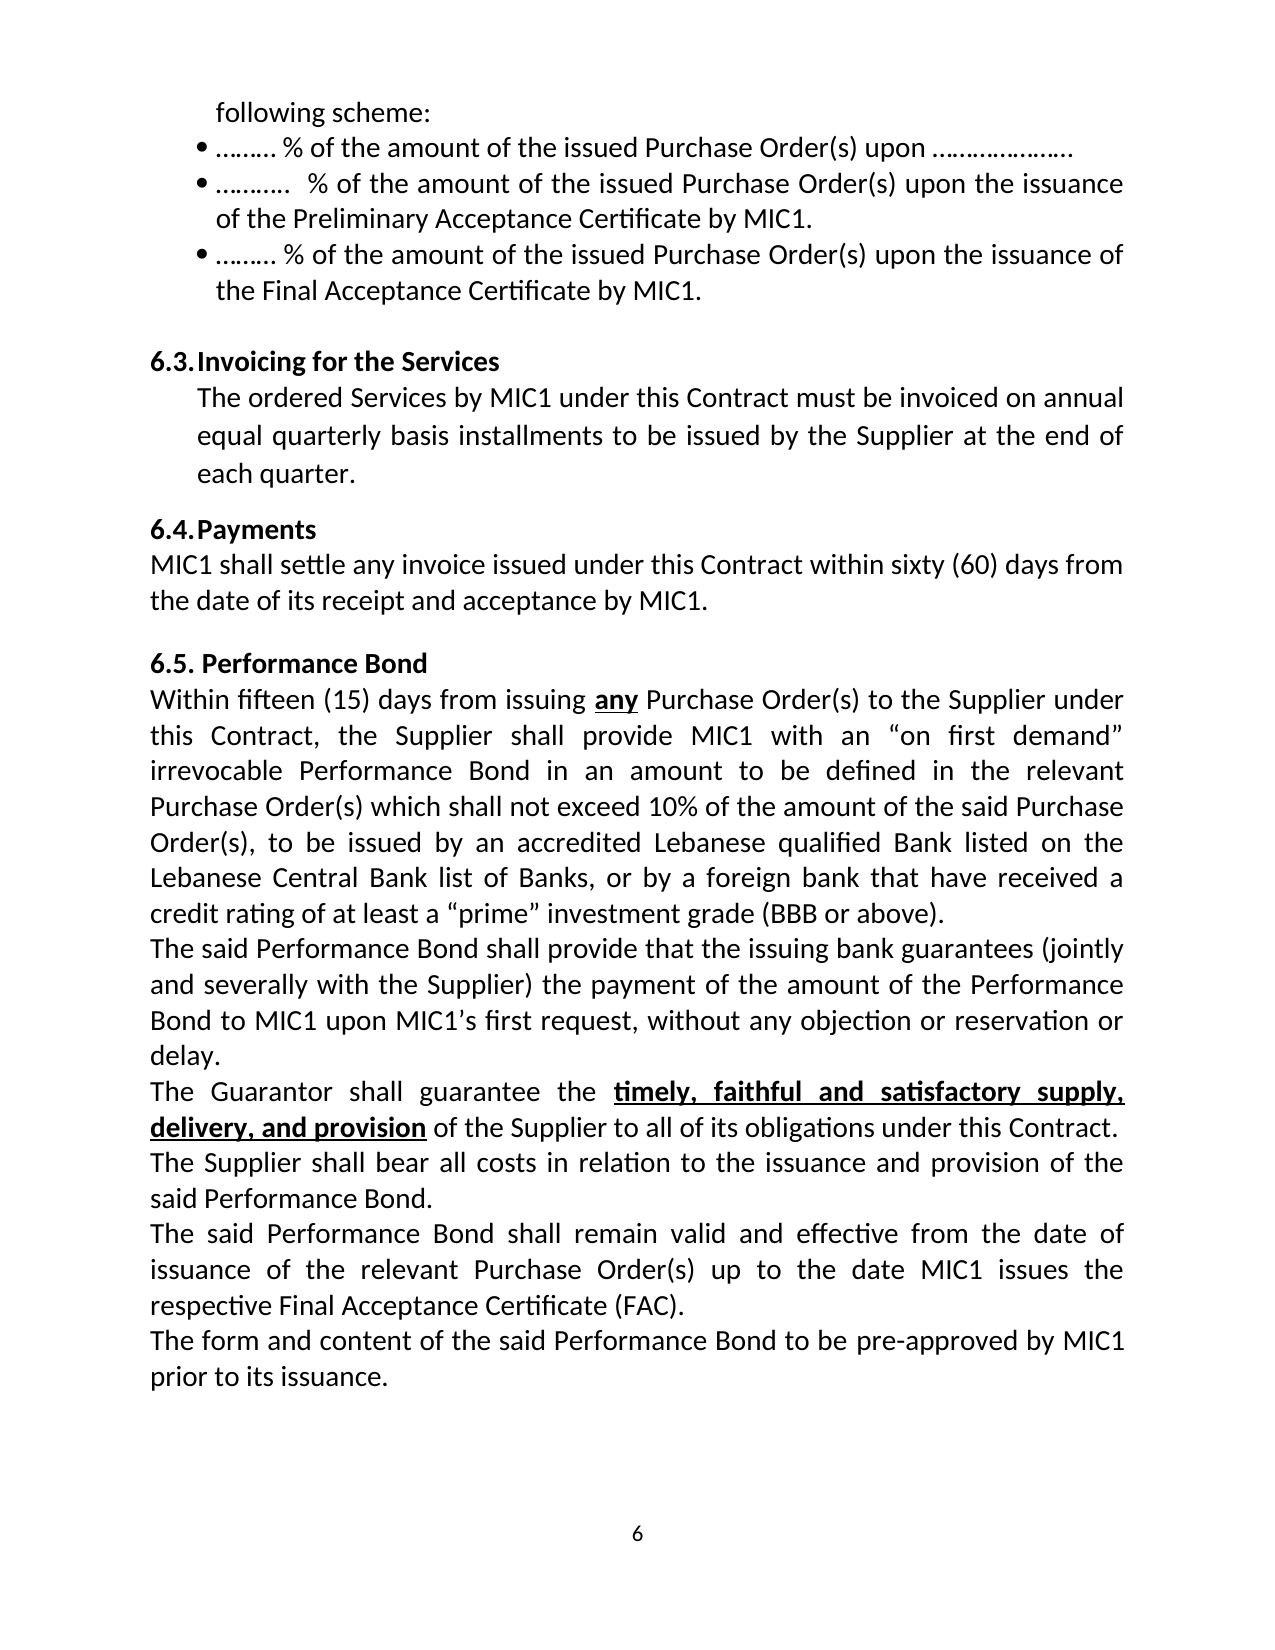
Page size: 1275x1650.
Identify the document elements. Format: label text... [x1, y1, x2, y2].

text The form and content of the said Performance Bond to be pre-approved by MIC1 prior to its issuance. [150, 1322, 1125, 1394]
text The ordered Services by MIC1 under this Contract must be invoiced on annual equal quarterly basis installments to be issued by the Supplier at the end of each quarter. [197, 379, 1125, 491]
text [197, 94, 1125, 129]
text MIC1 shall settle any invoice issued under this Contract within sixty (60) days from the date of its receipt and acceptance by MIC1. [150, 546, 1125, 618]
text 6.5. Performance Bond [150, 646, 1125, 681]
list ……… % of the amount of the issued Purchase Order(s) upon the issuance of the Final Acceptance Certificate by MIC1. [197, 236, 1125, 307]
list ……….. % of the amount of the issued Purchase Order(s) upon the issuance of the Preliminary Acceptance Certificate by MIC1. [197, 165, 1125, 236]
text The Supplier shall bear all costs in relation to the issuance and provision of the said Performance Bond. [150, 1144, 1125, 1216]
list Invoicing for the Services [150, 343, 1125, 379]
list Payments [150, 511, 1125, 546]
text The said Performance Bond shall provide that the issuing bank guarantees (jointly and severally with the Supplier) the payment of the amount of the Performance Bond to MIC1 upon MIC1’s first request, without any objection or reservation or delay. [150, 931, 1125, 1073]
text Within fifteen (15) days from issuing any Purchase Order(s) to the Supplier under this Contract, the Supplier shall provide MIC1 with an “on first demand” irrevocable Performance Bond in an amount to be defined in the relevant Purchase Order(s) which shall not exceed 10% of the amount of the said Purchase Order(s), to be issued by an accredited Lebanese qualified Bank listed on the Lebanese Central Bank list of Banks, or by a foreign bank that have received a credit rating of at least a “prime” investment grade (BBB or above). [150, 681, 1125, 931]
list ……… % of the amount of the issued Purchase Order(s) upon ………………… [197, 129, 1125, 165]
text The Guarantor shall guarantee the timely, faithful and satisfactory supply, delivery, and provision of the Supplier to all of its obligations under this Contract. [150, 1073, 1125, 1144]
text The said Performance Bond shall remain valid and effective from the date of issuance of the relevant Purchase Order(s) up to the date MIC1 issues the respective Final Acceptance Certificate (FAC). [150, 1216, 1125, 1322]
